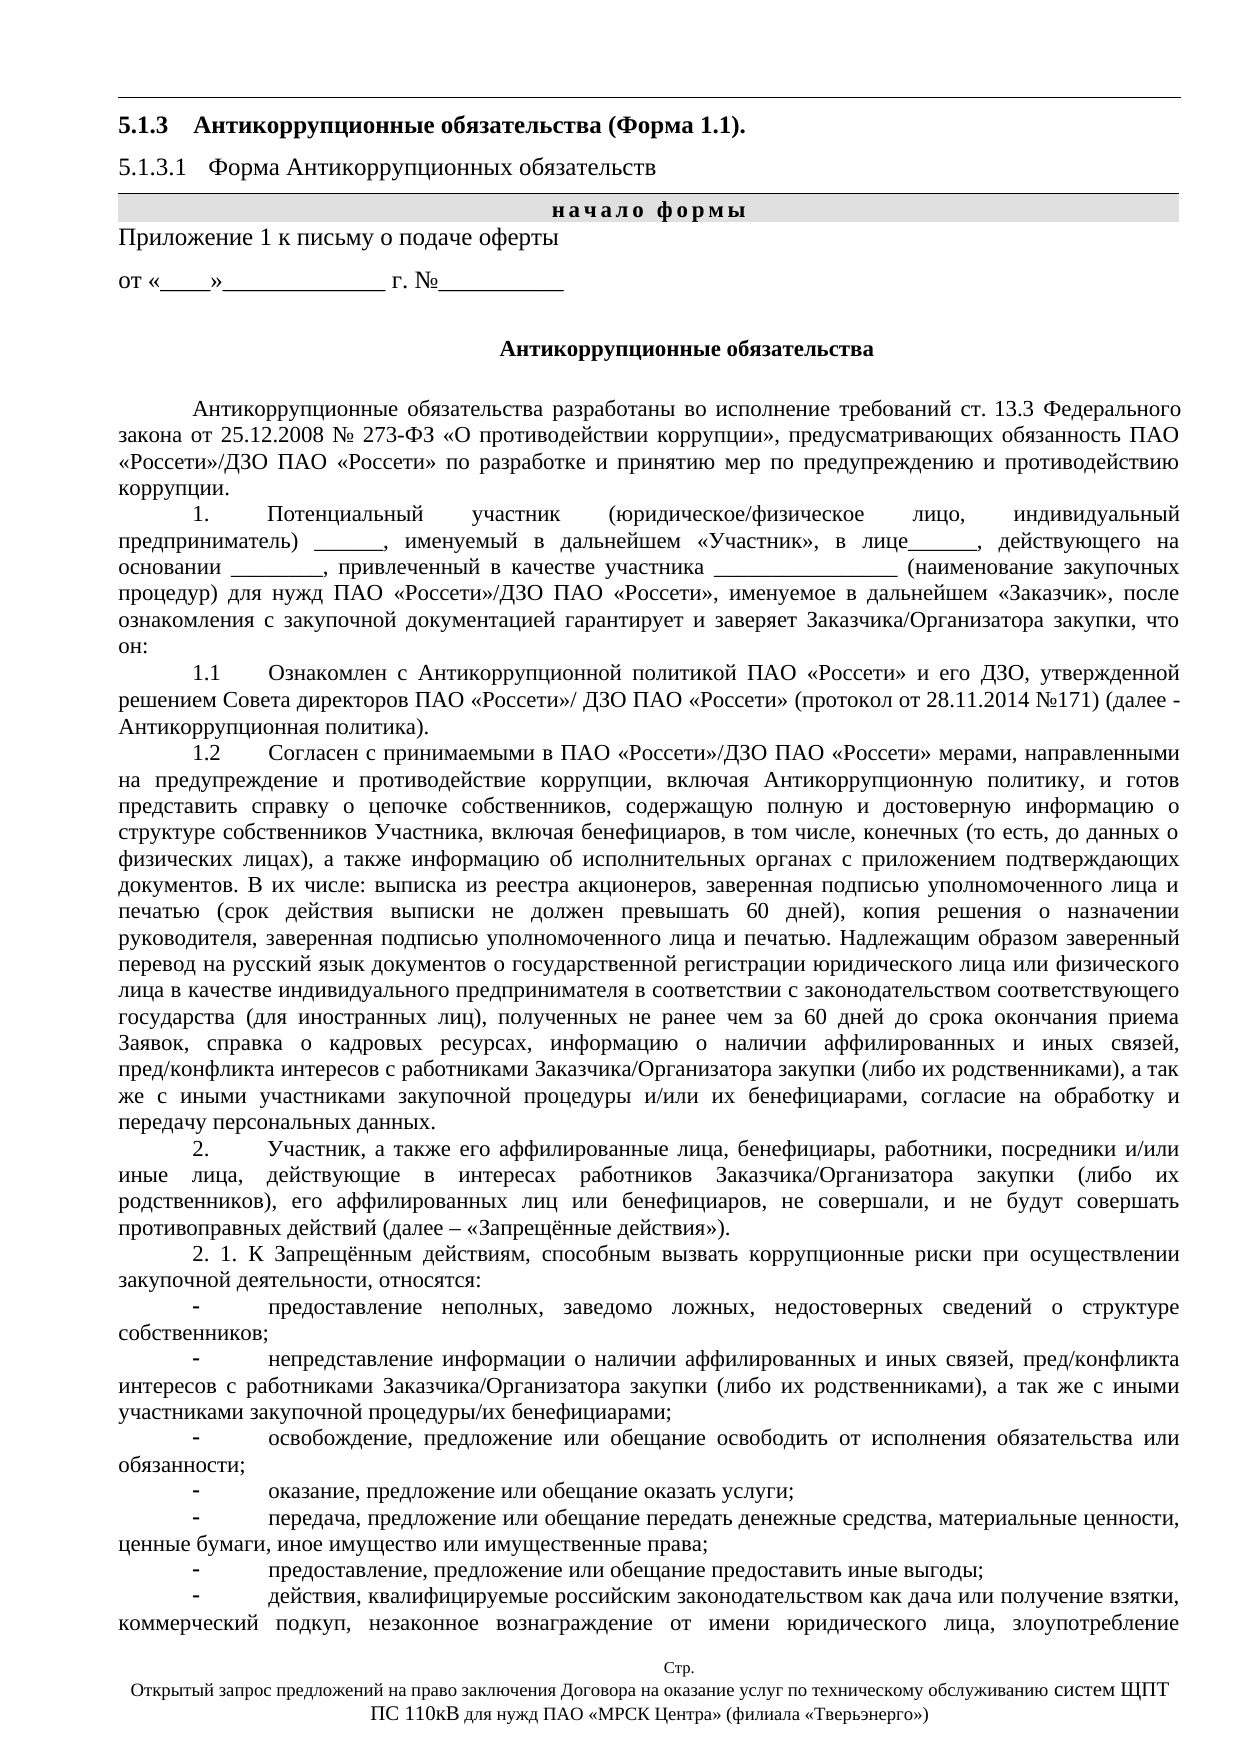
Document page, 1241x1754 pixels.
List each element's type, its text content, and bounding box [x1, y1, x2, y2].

list освобождение, предложение или обещание освободить от исполнения обязательства или обязанности; [118, 1424, 1181, 1477]
list предоставление неполных, заведомо ложных, недостоверных сведений о структуре собственников; [118, 1293, 1181, 1345]
list Участник, а также его аффилированные лица, бенефициары, работники, посредники и/или иные лица, действующие в интересах работников Заказчика/Организатора закупки (либо их родственников), его аффилированных лиц или бенефициаров, не совершали, и не будут совершать противоправных действий (далее – «Запрещённые действия»). [118, 1134, 1181, 1240]
list Потенциальный участник (юридическое/физическое лицо, индивидуальный предприниматель) ______, именуемый в дальнейшем «Участник», в лице______, действующего на основании ________, привлеченный в качестве участника ________________ (наименование закупочных процедур) для нужд ПАО «Россети»/ДЗО ПАО «Россети», именуемое в дальнейшем «Заказчик», после ознакомления с закупочной документацией гарантирует и заверяет Заказчика/Организатора закупки, что он: [118, 500, 1181, 658]
subtitle Форма Антикоррупционных обязательств [118, 152, 1181, 181]
text 1.1 Ознакомлен с Антикоррупционной политикой ПАО «Россети» и его ДЗО, утвержденной решением Совета директоров ПАО «Россети»/ ДЗО ПАО «Россети» (протокол от 28.11.2014 №171) (далее - Антикоррупционная политика). [118, 658, 1181, 739]
list передача, предложение или обещание передать денежные средства, материальные ценности, ценные бумаги, иное имущество или имущественные права; [118, 1503, 1181, 1556]
text 2. 1. К Запрещённым действиям, способным вызвать коррупционные риски при осуществлении закупочной деятельности, относятся: [118, 1240, 1181, 1293]
list непредставление информации о наличии аффилированных и иных связей, пред/конфликта интересов с работниками Заказчика/Организатора закупки (либо их родственниками), а так же с иными участниками закупочной процедуры/их бенефициарами; [118, 1345, 1181, 1424]
text Антикоррупционные обязательства [118, 335, 1181, 361]
text Приложение 1 к письму о подаче оферты [118, 222, 1181, 251]
subtitle Антикоррупционные обязательства (Форма 1.1). [118, 111, 1181, 139]
list оказание, предложение или обещание оказать услуги; [118, 1477, 1181, 1503]
text Антикоррупционные обязательства разработаны во исполнение требований ст. 13.3 Федерального закона от 25.12.2008 № 273-ФЗ «О противодействии коррупции», предусматривающих обязанность ПАО «Россети»/ДЗО ПАО «Россети» по разработке и принятию мер по предупреждению и противодействию коррупции. [118, 395, 1181, 500]
text от «____»_____________ г. №__________ [118, 266, 1181, 294]
list Согласен с принимаемыми в ПАО «Россети»/ДЗО ПАО «Россети» мерами, направленными на предупреждение и противодействие коррупции, включая Антикоррупционную политику, и готов представить справку о цепочке собственников, содержащую полную и достоверную информацию о структуре собственников Участника, включая бенефициаров, в том числе, конечных (то есть, до данных о физических лицах), а также информацию об исполнительных органах с приложением подтверждающих документов. В их числе: выписка из реестра акционеров, заверенная подписью уполномоченного лица и печатью (срок действия выписки не должен превышать 60 дней), копия решения о назначении руководителя, заверенная подписью уполномоченного лица и печатью. Надлежащим образом заверенный перевод на русский язык документов о государственной регистрации юридического лица или физического лица в качестве индивидуального предпринимателя в соответствии с законодательством соответствующего государства (для иностранных лиц), полученных не ранее чем за 60 дней до срока окончания приема Заявок, справка о кадровых ресурсах, информацию о наличии аффилированных и иных связей, пред/конфликта интересов с работниками Заказчика/Организатора закупки (либо их родственниками), а так же с иными участниками закупочной процедуры и/или их бенефициарами, согласие на обработку и передачу персональных данных. [118, 739, 1181, 1134]
text начало формы [118, 194, 1179, 222]
list предоставление, предложение или обещание предоставить иные выгоды; [118, 1556, 1181, 1583]
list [118, 1583, 1181, 1635]
